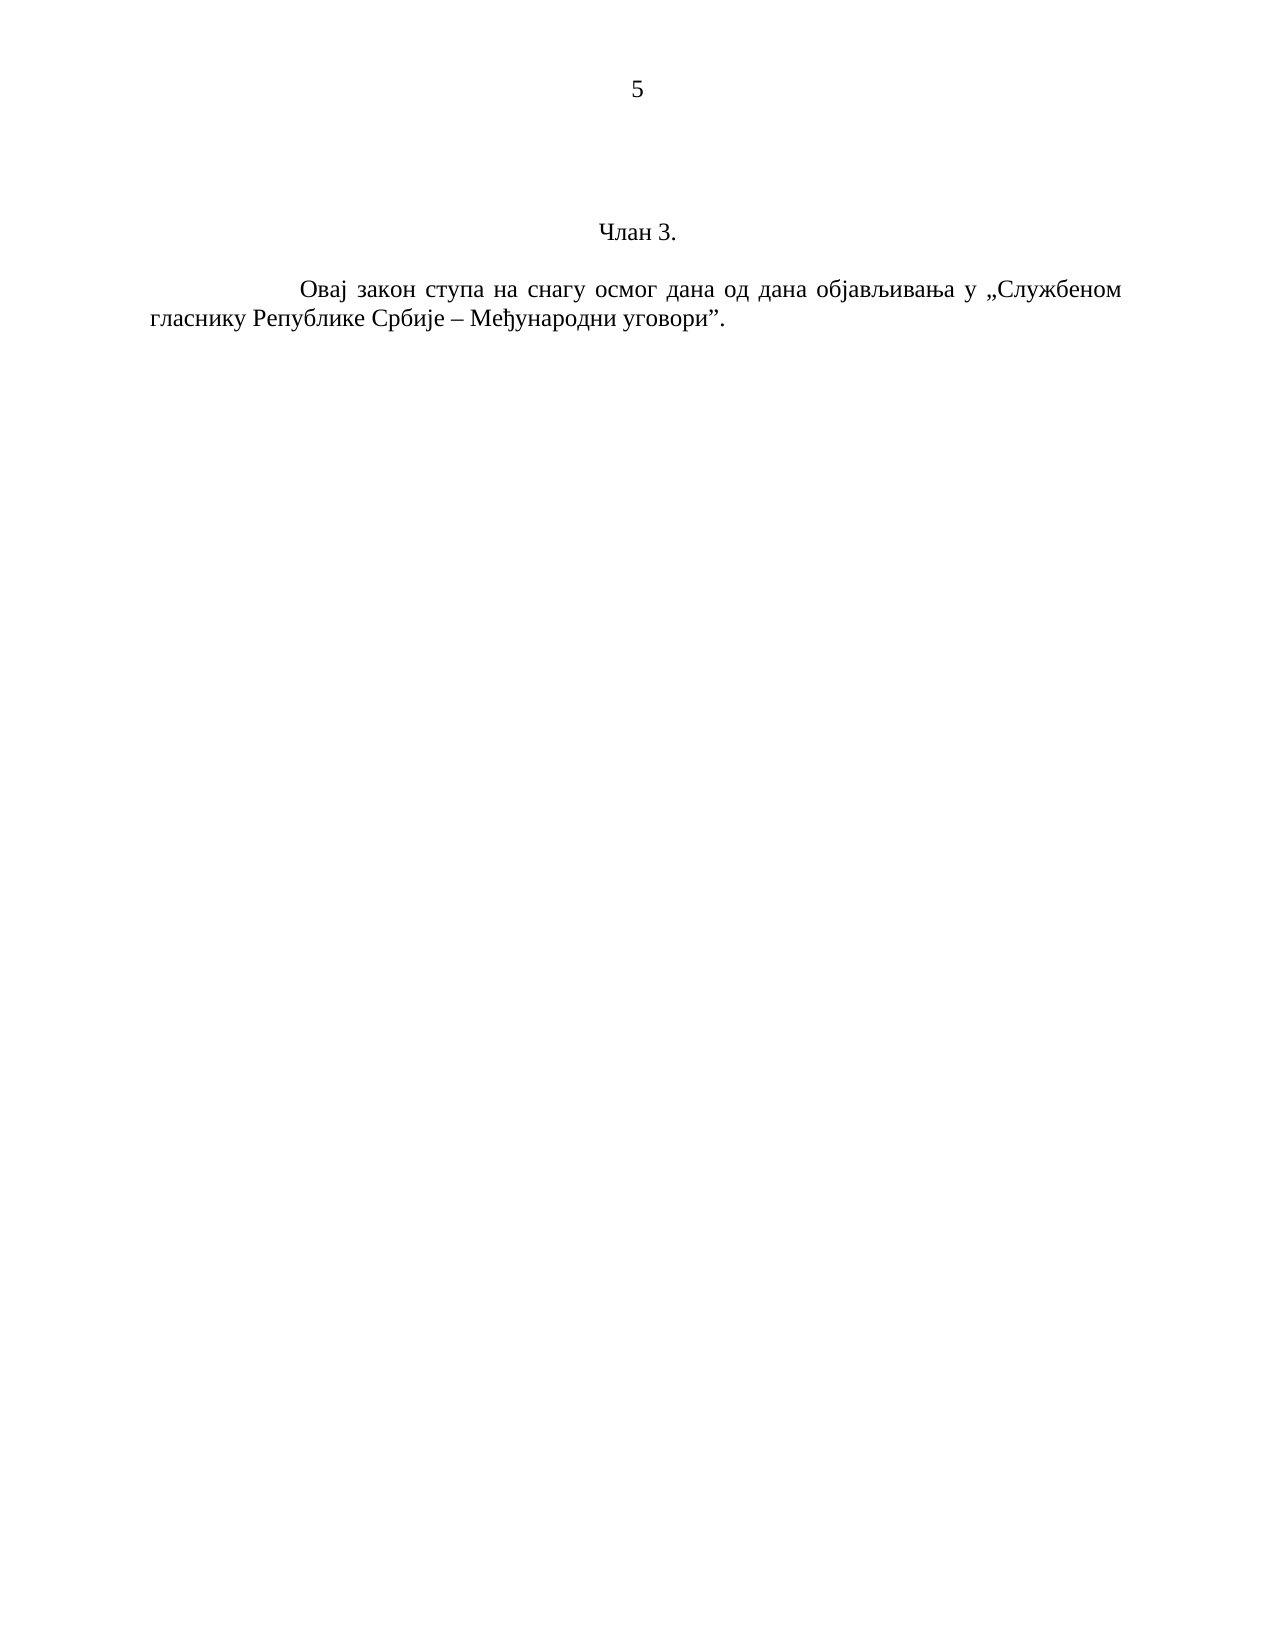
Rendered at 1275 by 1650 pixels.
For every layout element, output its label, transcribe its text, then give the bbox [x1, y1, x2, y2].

text Овај закон ступа на снагу осмог дана од дана објављивања у „Службеном гласнику Републике Србије – Међународни уговори”. [150, 274, 1125, 332]
text Члан 3. [150, 217, 1125, 246]
